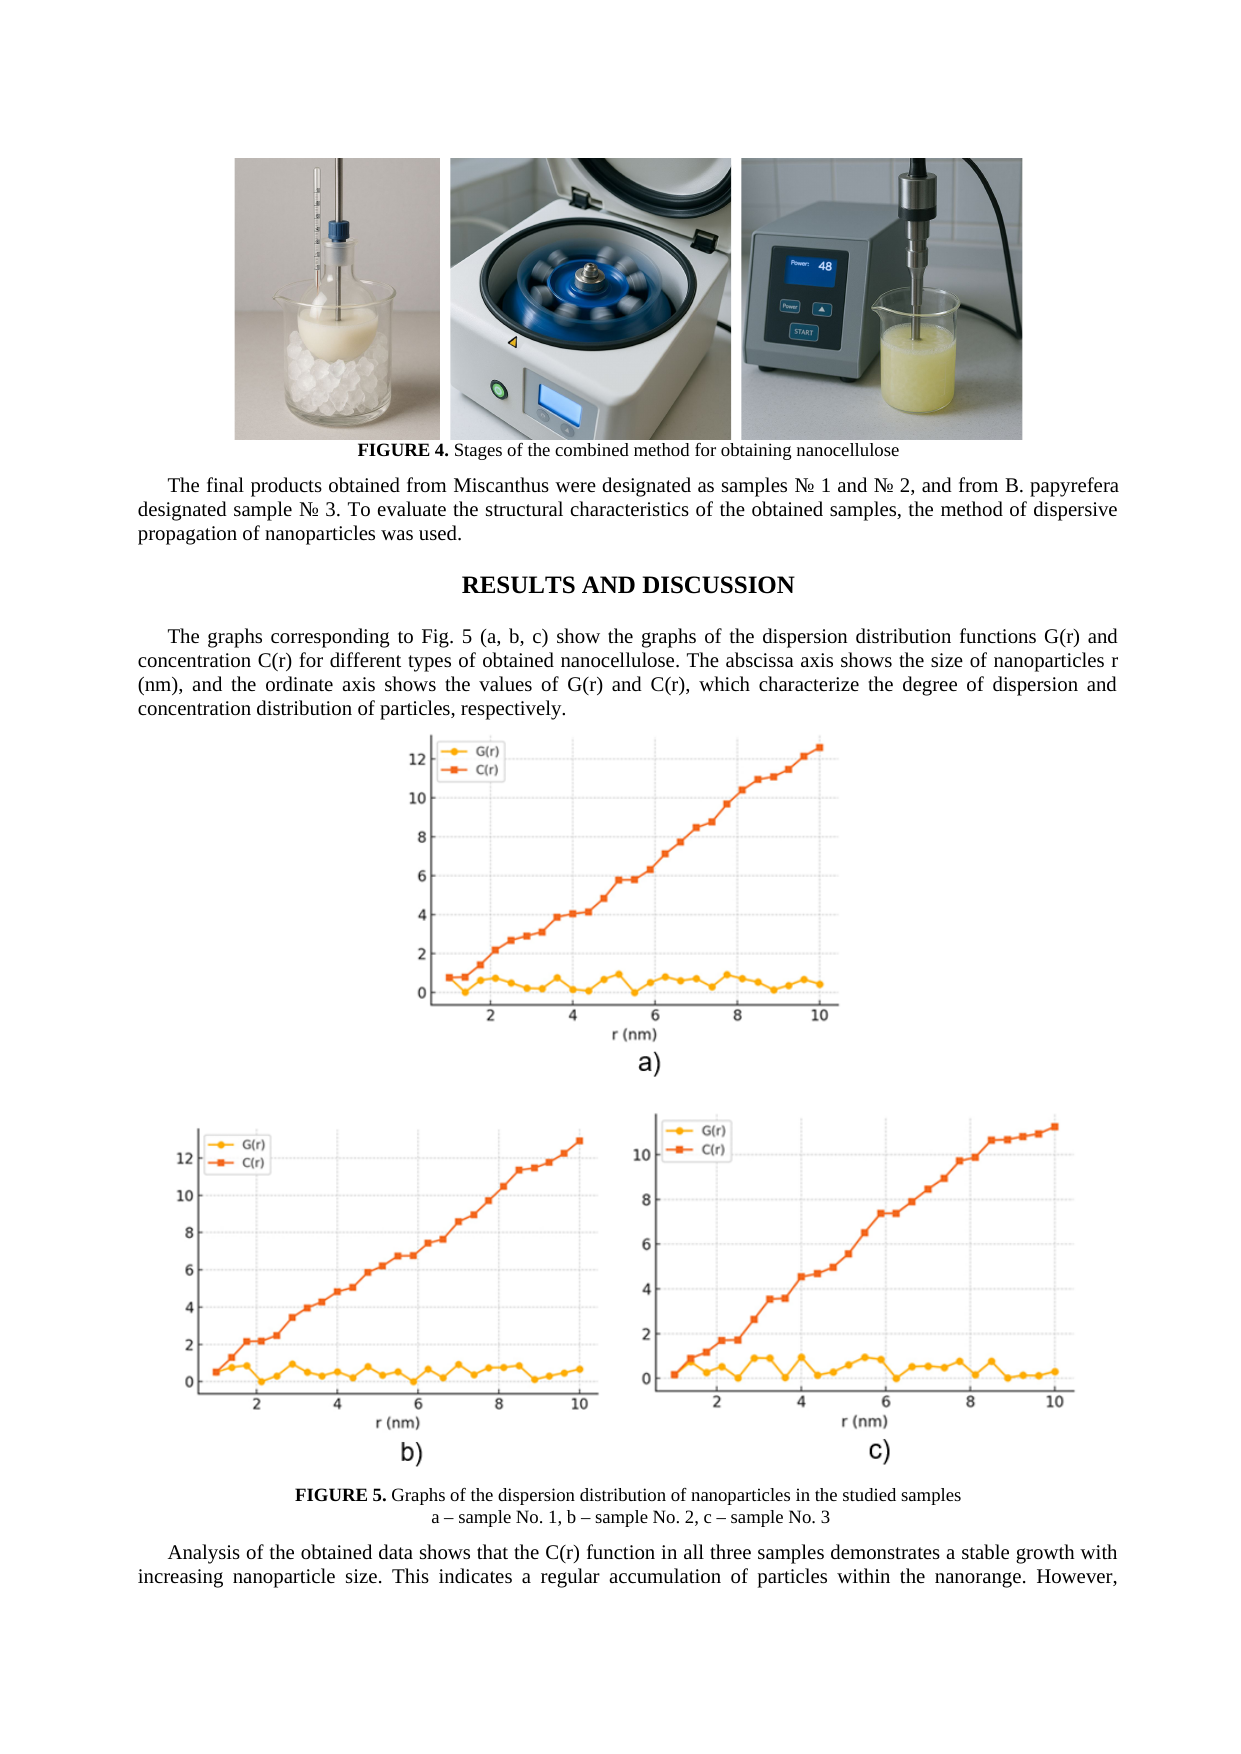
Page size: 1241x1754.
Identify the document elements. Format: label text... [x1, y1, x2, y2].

text FIGURE 4. Stages of the combined method for obtaining nanocellulose [138, 439, 1119, 461]
picture [741, 158, 1023, 440]
text RESULTS AND DISCUSSION [138, 570, 1119, 599]
text The graphs corresponding to Fig. 5 (a, b, c) show the graphs of the dispersion distribution functions G(r) and concentration C(r) for different types of obtained nanocellulose. The abscissa axis shows the size of nanoparticles r (nm), and the ordinate axis shows the values of G(r) and C(r), which characterize the degree of dispersion and concentration distribution of particles, respectively. [138, 624, 1119, 720]
picture [234, 158, 440, 440]
picture [161, 720, 1096, 1482]
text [138, 1540, 1119, 1588]
text The final products obtained from Miscanthus were designated as samples № 1 and № 2, and from B. papyrefera designated sample № 3. To evaluate the structural characteristics of the obtained samples, the method of dispersive propagation of nanoparticles was used. [138, 473, 1119, 545]
picture [450, 158, 732, 440]
text FIGURE 5. Graphs of the dispersion distribution of nanoparticles in the studied samples a – sample No. 1, b – sample No. 2, c – sample No. 3 [138, 1484, 1119, 1527]
